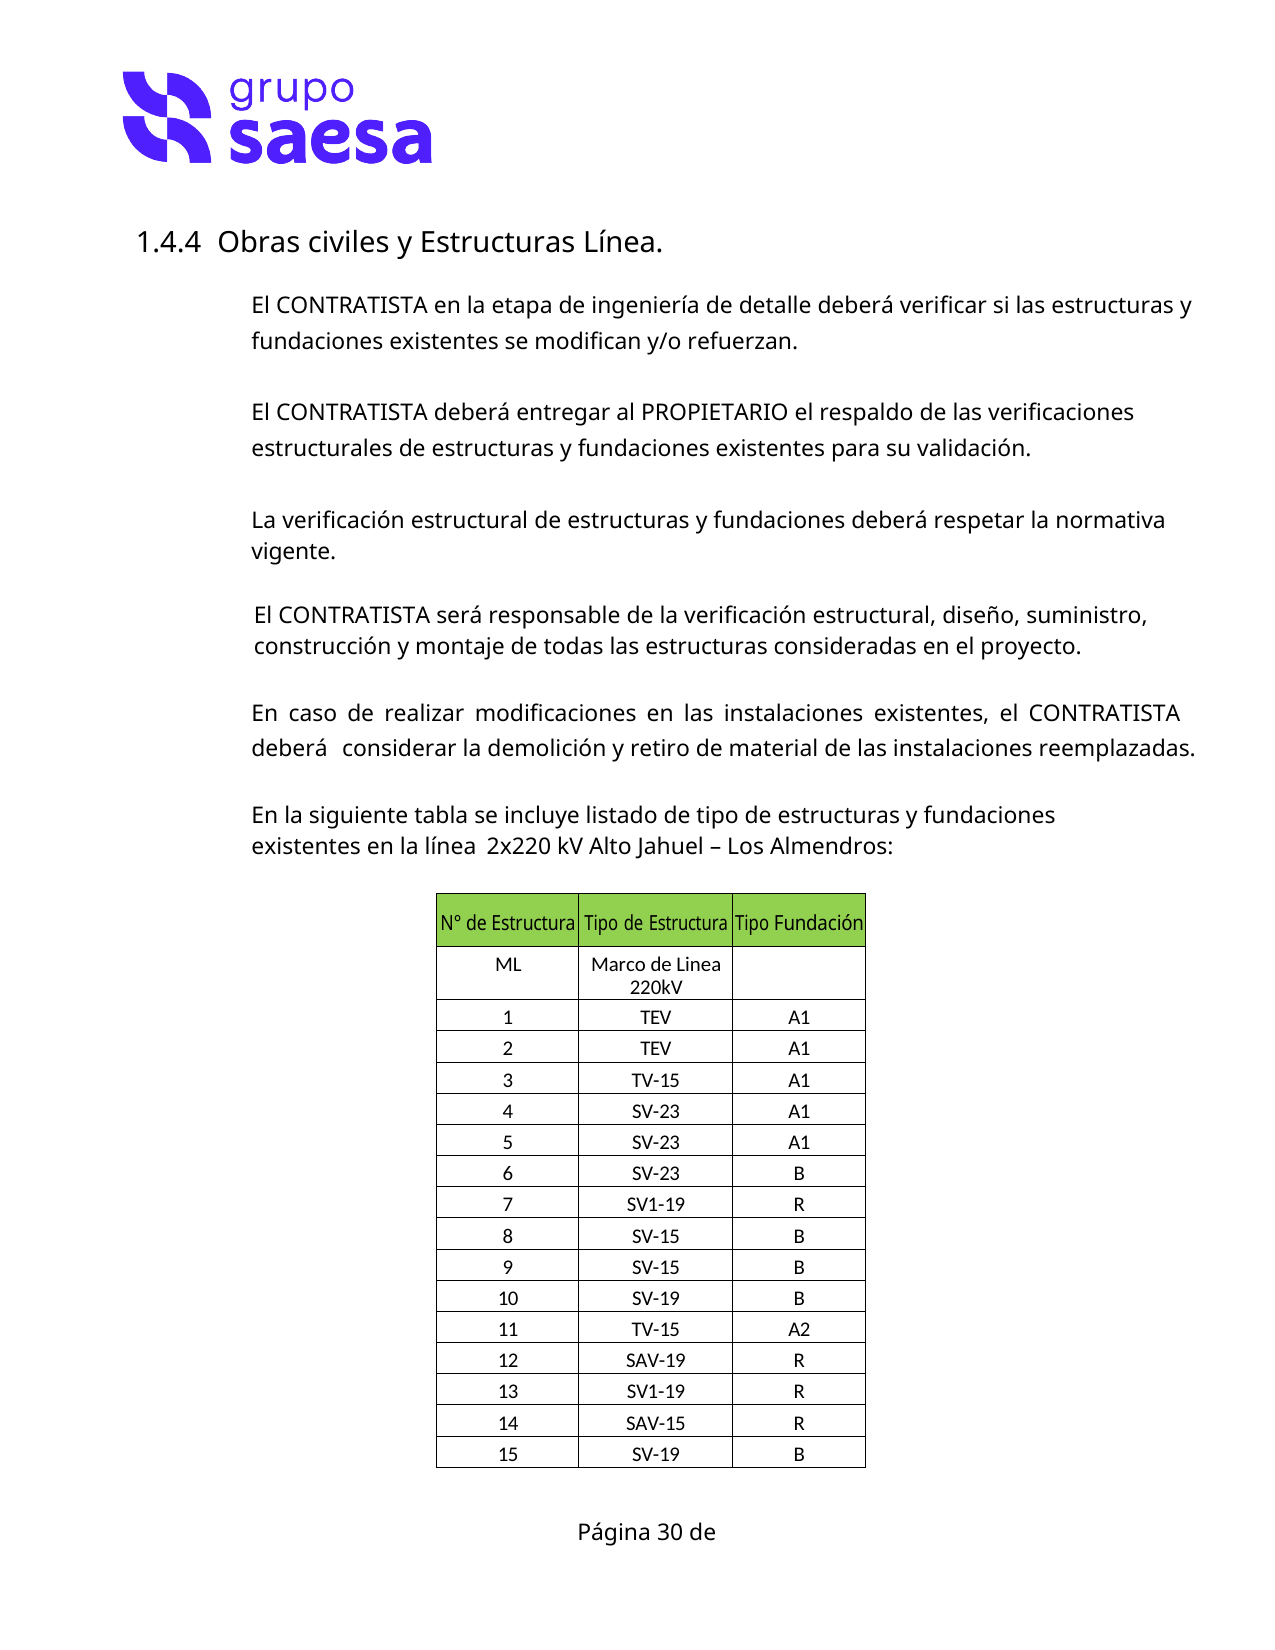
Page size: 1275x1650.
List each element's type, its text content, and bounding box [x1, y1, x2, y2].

text En caso de realizar modificaciones en las instalaciones existentes, el CONTRATISTA deberá considerar la demolición y retiro de material de las instalaciones reemplazadas. [251, 697, 1200, 763]
table_cell [733, 947, 865, 999]
table_cell SV-23 [579, 1094, 732, 1124]
table_cell 3 [437, 1063, 578, 1093]
text El CONTRATISTA en la etapa de ingeniería de detalle deberá verificar si las estructuras y fundaciones existentes se modifican y/o refuerzan. [251, 289, 1200, 356]
table_cell 10 [437, 1281, 578, 1311]
table_cell A1 [733, 1063, 865, 1093]
table_cell 8 [437, 1218, 578, 1249]
table_header Tipo Fundación [733, 894, 865, 946]
table_cell R [733, 1374, 865, 1404]
table_cell TV-15 [579, 1063, 732, 1093]
table_header N° de Estructura [437, 894, 578, 946]
table_cell 15 [437, 1437, 578, 1467]
table_cell R [733, 1187, 865, 1217]
table_cell SV-23 [579, 1156, 732, 1186]
subtitle Obras civiles y Estructuras Línea. [136, 221, 1200, 261]
table_cell ML [437, 947, 578, 999]
table_cell SV-15 [579, 1250, 732, 1280]
text En la siguiente tabla se incluye listado de tipo de estructuras y fundaciones existentes en la línea 2x220 kV Alto Jahuel – Los Almendros: [251, 799, 1168, 862]
table_cell 2 [437, 1031, 578, 1062]
table_cell A1 [733, 1094, 865, 1124]
table_cell R [733, 1405, 865, 1436]
table_cell SV-19 [579, 1437, 732, 1467]
table_cell A1 [733, 1000, 865, 1030]
table_cell B [733, 1281, 865, 1311]
table_cell A1 [733, 1125, 865, 1155]
table_cell 11 [437, 1312, 578, 1342]
picture [115, 63, 435, 164]
table_cell TV-15 [579, 1312, 732, 1342]
table_cell B [733, 1250, 865, 1280]
table_cell B [733, 1437, 865, 1467]
table_cell SV-23 [579, 1125, 732, 1155]
table_cell A1 [733, 1031, 865, 1062]
table_cell 14 [437, 1405, 578, 1436]
table_cell SV1-19 [579, 1187, 732, 1217]
table_cell SV-19 [579, 1281, 732, 1311]
table_cell 6 [437, 1156, 578, 1186]
table_header Tipo de Estructura [579, 894, 732, 946]
table_cell SAV-15 [579, 1405, 732, 1436]
text La verificación estructural de estructuras y fundaciones deberá respetar la normativa vigente. [251, 503, 1200, 566]
table_cell R [733, 1343, 865, 1373]
table_cell Marco de Linea 220kV [579, 947, 732, 999]
table_cell A2 [733, 1312, 865, 1342]
table_cell 7 [437, 1187, 578, 1217]
table_cell 5 [437, 1125, 578, 1155]
table_cell SV1-19 [579, 1374, 732, 1404]
table_cell 4 [437, 1094, 578, 1124]
table_cell TEV [579, 1031, 732, 1062]
text El CONTRATISTA será responsable de la verificación estructural, diseño, suministro, construcción y montaje de todas las estructuras consideradas en el proyecto. [253, 598, 1200, 661]
table_cell B [733, 1156, 865, 1186]
table_cell B [733, 1218, 865, 1249]
table_cell TEV [579, 1000, 732, 1030]
table_cell SV-15 [579, 1218, 732, 1249]
table_cell 13 [437, 1374, 578, 1404]
table_cell SAV-19 [579, 1343, 732, 1373]
table_cell 12 [437, 1343, 578, 1373]
table_cell 9 [437, 1250, 578, 1280]
table_cell 1 [437, 1000, 578, 1030]
text El CONTRATISTA deberá entregar al PROPIETARIO el respaldo de las verificaciones estructurales de estructuras y fundaciones existentes para su validación. [251, 396, 1200, 463]
